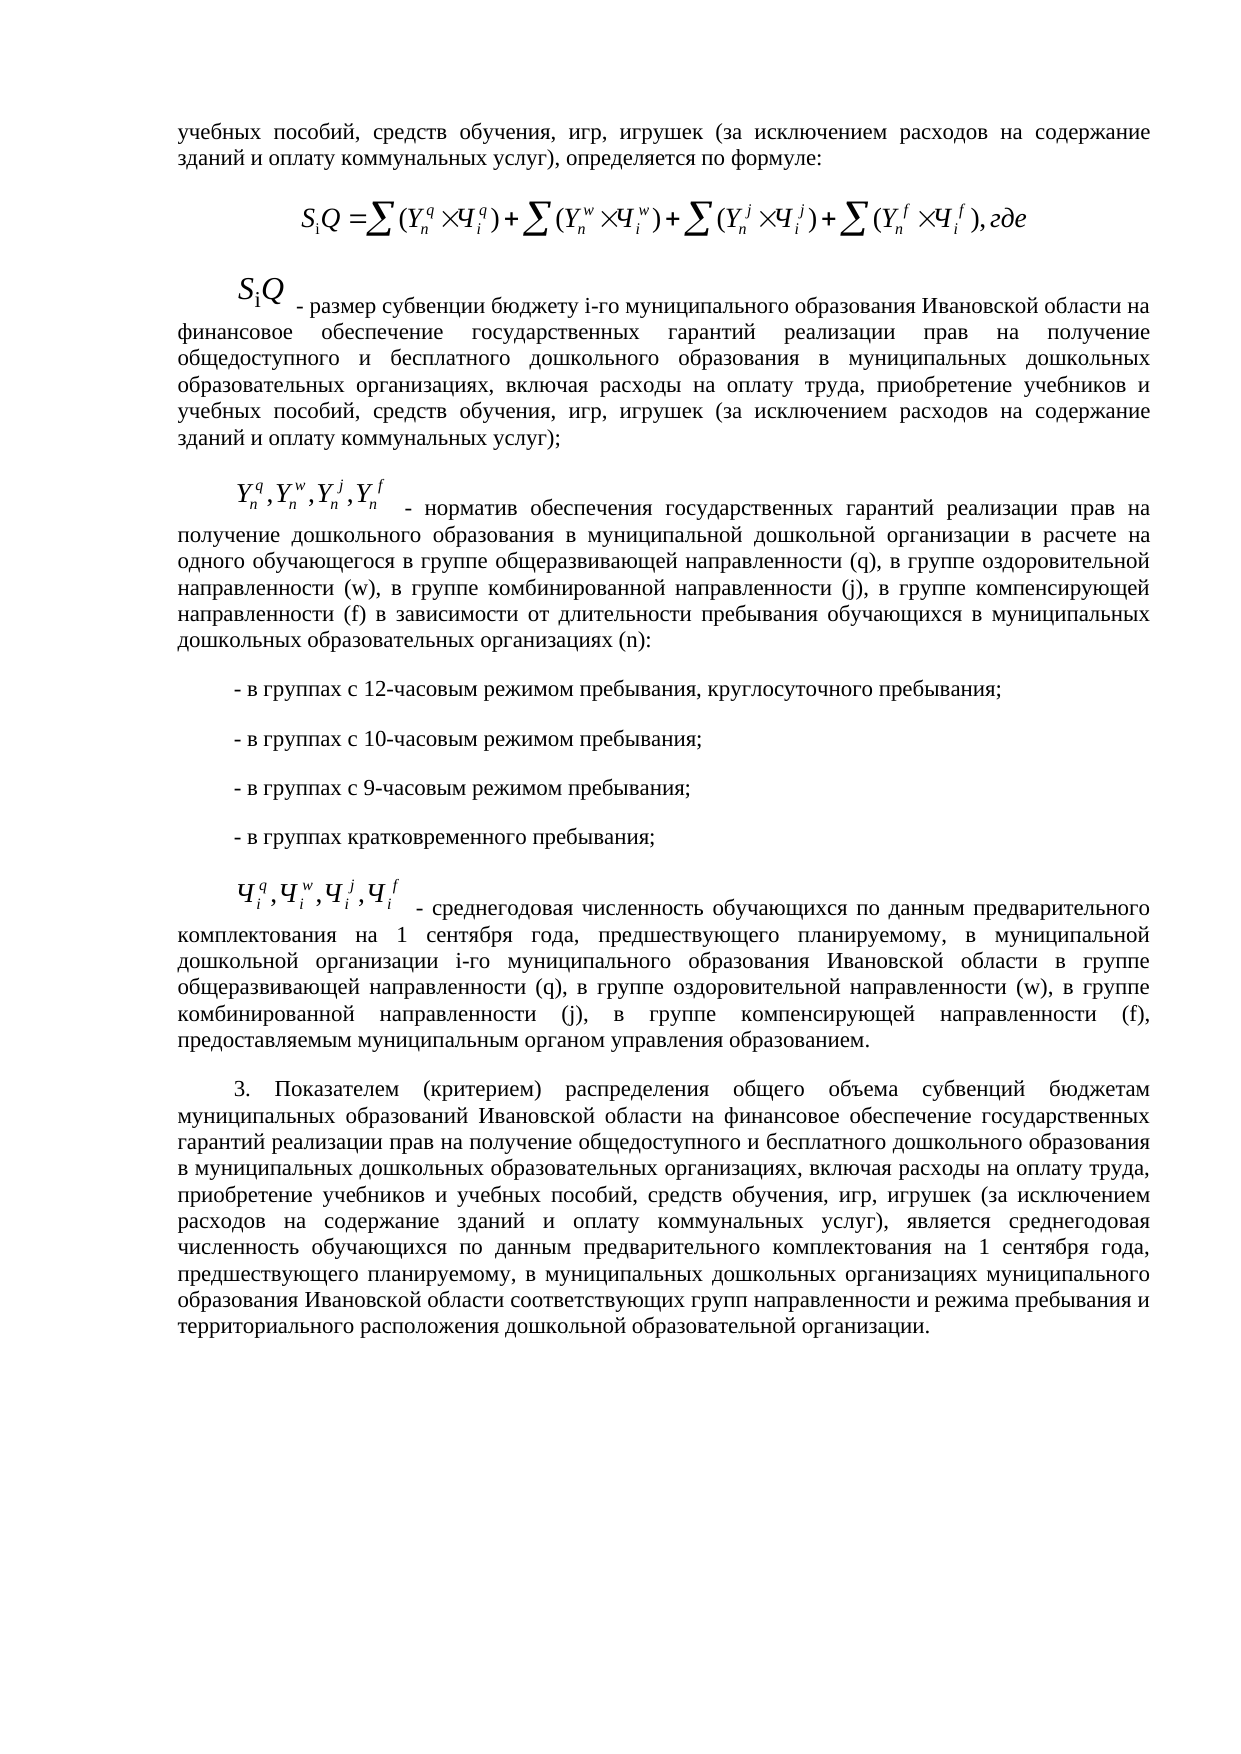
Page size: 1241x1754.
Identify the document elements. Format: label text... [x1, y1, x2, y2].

text - в группах с 10-часовым режимом пребывания; [177, 725, 1152, 751]
text 3. Показателем (критерием) распределения общего объема субвенций бюджетам муниципальных образований Ивановской области на финансовое обеспечение государственных гарантий реализации прав на получение общедоступного и бесплатного дошкольного образования в муниципальных дошкольных образовательных организациях, включая расходы на оплату труда, приобретение учебников и учебных пособий, средств обучения, игр, игрушек (за исключением расходов на содержание зданий и оплату коммунальных услуг), является среднегодовая численность обучающихся по данным предварительного комплектования на 1 сентября года, предшествующего планируемому, в муниципальных дошкольных организациях муниципального образования Ивановской области соответствующих групп направленности и режима пребывания и территориального расположения дошкольной образовательной организации. [177, 1075, 1152, 1339]
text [177, 118, 1152, 171]
text - в группах кратковременного пребывания; [177, 823, 1152, 850]
text - норматив обеспечения государственных гарантий реализации прав на получение дошкольного образования в муниципальной дошкольной организации в расчете на одного обучающегося в группе общеразвивающей направленности (q), в группе оздоровительной направленности (w), в группе комбинированной направленности (j), в группе компенсирующей направленности (f) в зависимости от длительности пребывания обучающихся в муниципальных дошкольных образовательных организациях (n): [177, 473, 1152, 653]
text - в группах с 9-часовым режимом пребывания; [177, 774, 1152, 800]
text - размер субвенции бюджету i-го муниципального образования Ивановской области на финансовое обеспечение государственных гарантий реализации прав на получение общедоступного и бесплатного дошкольного образования в муниципальных дошкольных образовательных организациях, включая расходы на оплату труда, приобретение учебников и учебных пособий, средств обучения, игр, игрушек (за исключением расходов на содержание зданий и оплату коммунальных услуг); [177, 270, 1152, 450]
text - в группах с 12-часовым режимом пребывания, круглосуточного пребывания; [177, 676, 1152, 702]
text - среднегодовая численность обучающихся по данным предварительного комплектования на 1 сентября года, предшествующего планируемому, в муниципальной дошкольной организации i-го муниципального образования Ивановской области в группе общеразвивающей направленности (q), в группе оздоровительной направленности (w), в группе комбинированной направленности (j), в группе компенсирующей направленности (f), предоставляемым муниципальным органом управления образованием. [177, 873, 1152, 1052]
